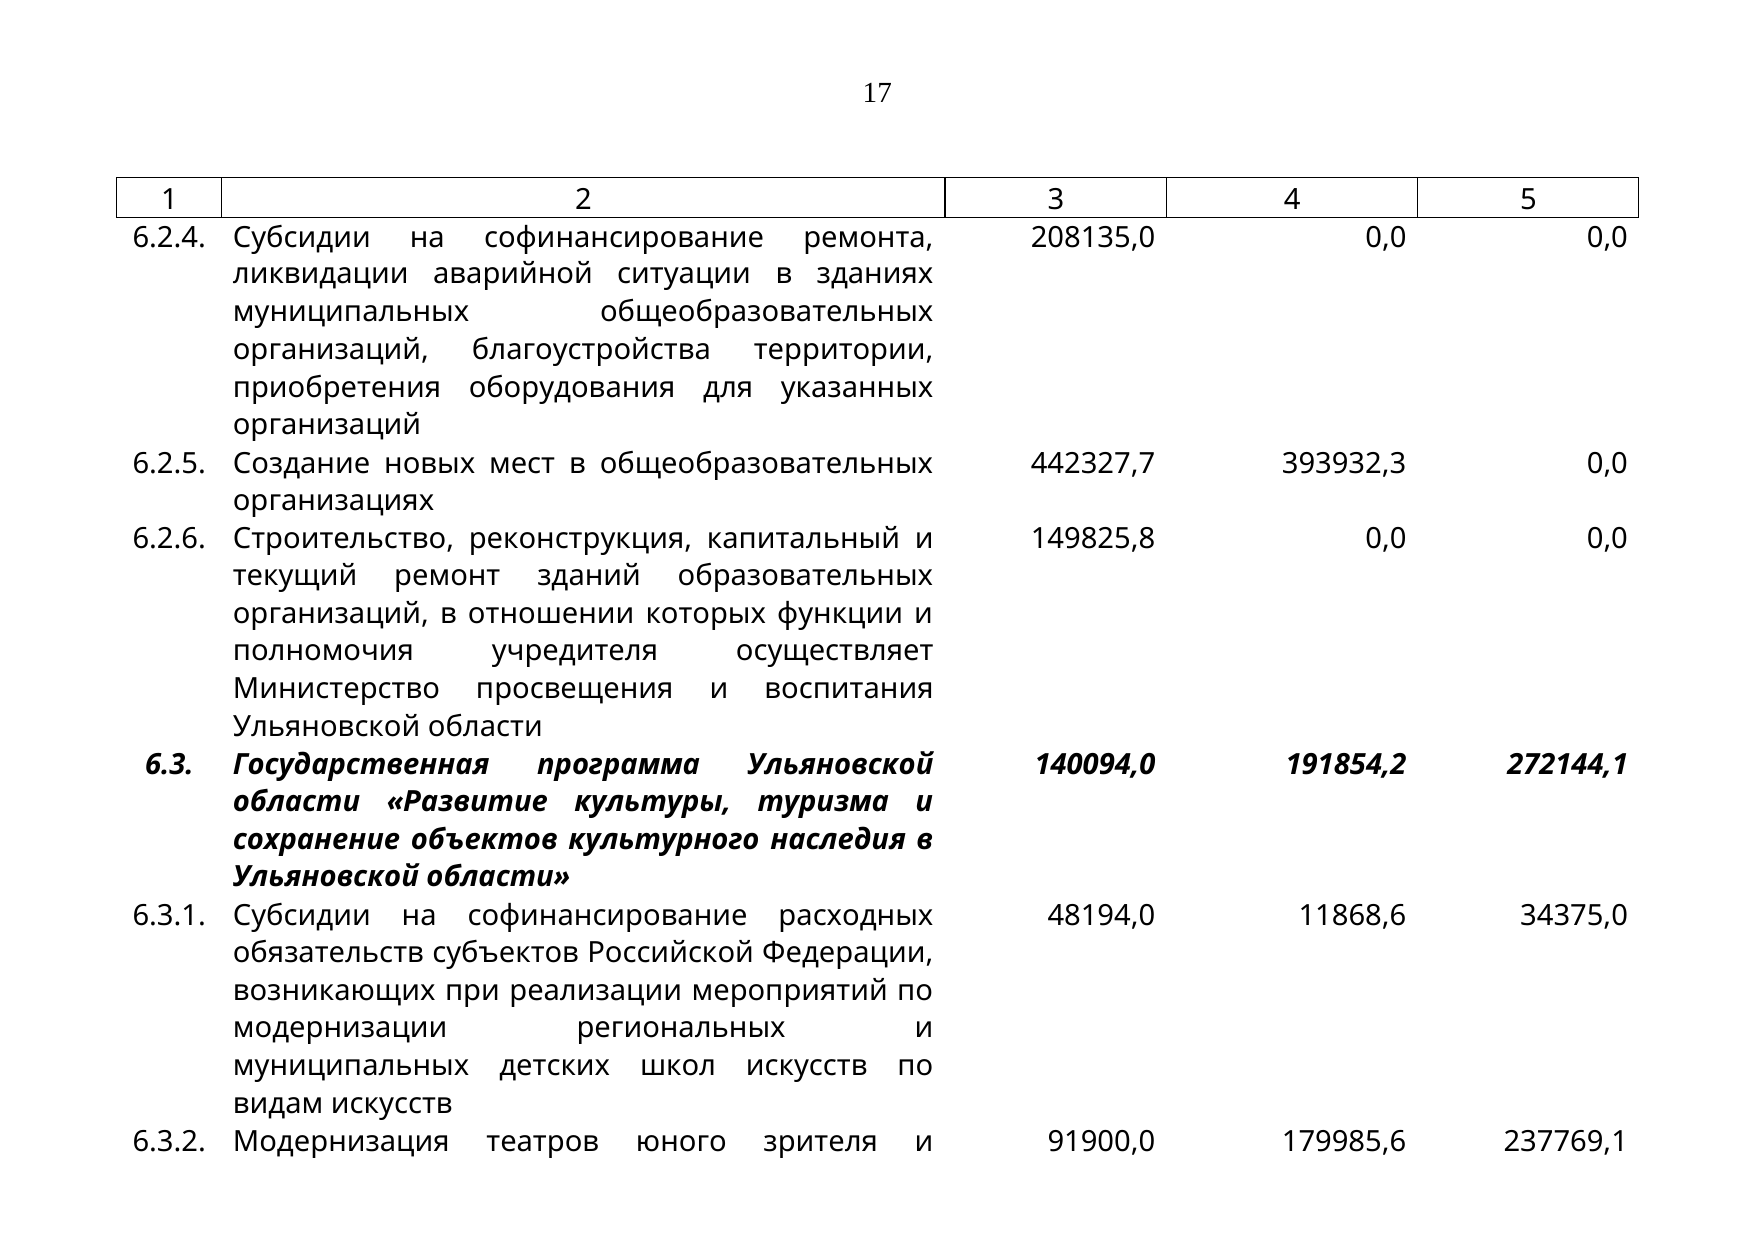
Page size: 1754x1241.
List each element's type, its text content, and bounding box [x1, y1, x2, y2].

table_cell 6.2.4. [117, 218, 221, 443]
table_cell 140094,0 [945, 745, 1166, 895]
table_cell 179985,6 [1166, 1122, 1417, 1159]
table_header 5 [1418, 178, 1638, 217]
table_cell 393932,3 [1166, 443, 1417, 518]
table_cell 442327,7 [945, 443, 1166, 518]
table_cell Субсидии на софинансирование расходных обязательств субъектов Российской Федерации, возникающих при реализации мероприятий по модернизации региональных и муниципальных детских школ искусств по видам искусств [221, 895, 945, 1122]
table_cell Строительство, реконструкция, капитальный и текущий ремонт зданий образовательных организаций, в отношении которых функции и полномочия учредителя осуществляет Министерство просвещения и воспитания Ульяновской области [221, 519, 945, 745]
table_cell 208135,0 [945, 218, 1166, 443]
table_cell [221, 1122, 945, 1159]
table_cell 34375,0 [1418, 895, 1639, 1122]
table_header 4 [1167, 178, 1417, 217]
table_cell Субсидии на софинансирование ремонта, ликвидации аварийной ситуации в зданиях муниципальных общеобразовательных организаций, благоустройства территории, приобретения оборудования для указанных организаций [221, 218, 945, 443]
table_cell 6.3.2. [117, 1122, 221, 1159]
table_header 2 [222, 178, 944, 217]
table_cell 11868,6 [1166, 895, 1417, 1122]
table_cell 0,0 [1166, 218, 1417, 443]
table_cell 272144,1 [1418, 745, 1639, 895]
table_cell Создание новых мест в общеобразовательных организациях [221, 443, 945, 518]
table_cell Государственная программа Ульяновской области «Развитие культуры, туризма и сохранение объектов культурного наследия в Ульяновской области» [221, 745, 945, 895]
table_cell 0,0 [1418, 443, 1639, 518]
table_cell 6.2.5. [117, 443, 221, 518]
table_cell 6.2.6. [117, 519, 221, 745]
table_header 3 [946, 178, 1166, 217]
table_cell 0,0 [1418, 218, 1639, 443]
table_header 1 [117, 178, 221, 217]
table_cell 149825,8 [945, 519, 1166, 745]
table_cell 237769,1 [1418, 1122, 1639, 1159]
table_cell 191854,2 [1166, 745, 1417, 895]
table_cell 48194,0 [945, 895, 1166, 1122]
table_cell 6.3.1. [117, 895, 221, 1122]
table_cell 6.3. [117, 745, 221, 895]
table_cell 91900,0 [945, 1122, 1166, 1159]
table_cell 0,0 [1418, 519, 1639, 745]
table_cell 0,0 [1166, 519, 1417, 745]
